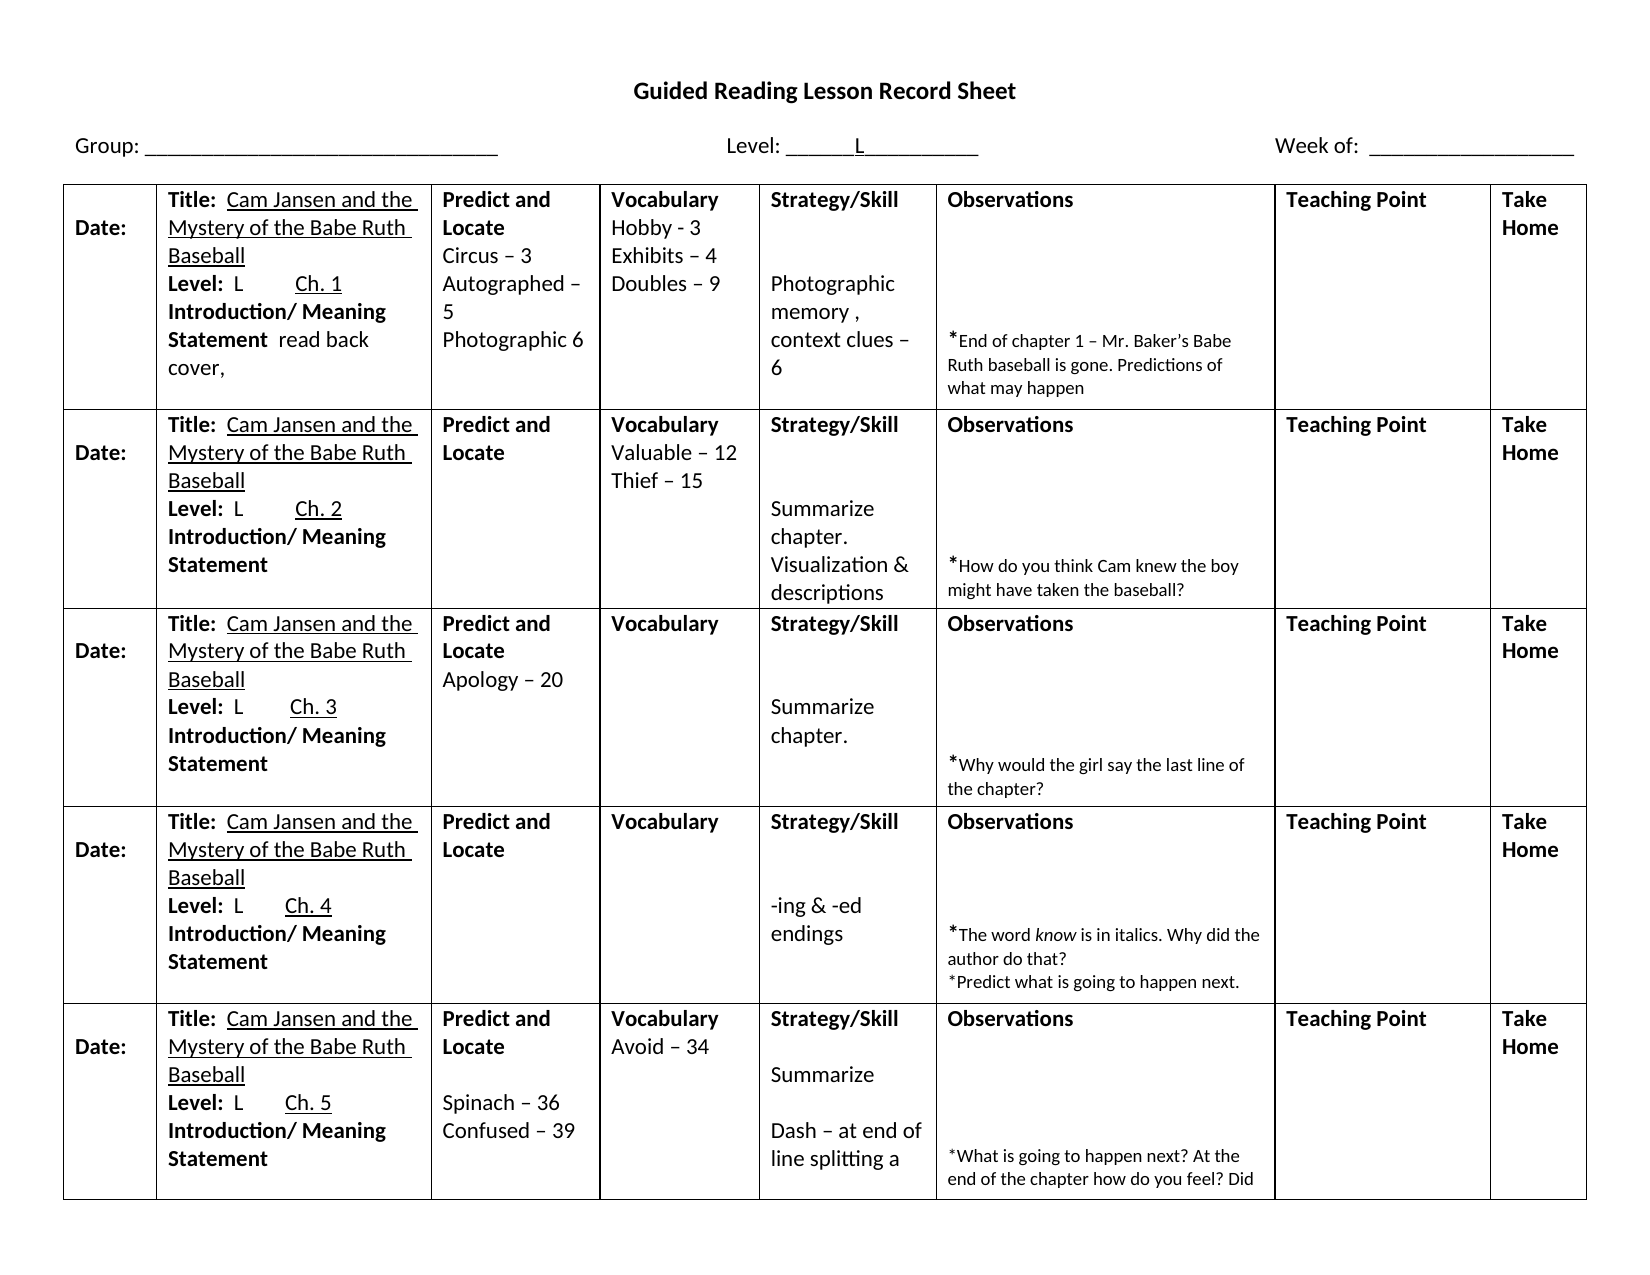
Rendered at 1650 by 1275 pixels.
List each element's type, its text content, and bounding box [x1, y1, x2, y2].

table_cell Teaching Point [1276, 1004, 1490, 1199]
table_cell Date: [64, 609, 156, 806]
table_cell Date: [64, 807, 156, 1003]
table_cell Observations *Why would the girl say the last line of the chapter? [937, 609, 1274, 806]
table_cell Title: Cam Jansen and the Mystery of the Babe Ruth Baseball Level: L Ch. 4 Introduction/ Meaning Statement [157, 807, 431, 1003]
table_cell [760, 1004, 936, 1199]
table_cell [432, 1004, 599, 1199]
table_cell Teaching Point [1276, 410, 1490, 608]
table_cell Observations *The word know is in italics. Why did the author do that? *Predict what is going to happen next. [937, 807, 1274, 1003]
table_cell Vocabulary Valuable – 12 Thief – 15 [601, 410, 759, 608]
table_cell Vocabulary [601, 807, 759, 1003]
table_cell Title: Cam Jansen and the Mystery of the Babe Ruth Baseball Level: L Ch. 2 Introduction/ Meaning Statement [157, 410, 431, 608]
table_cell Take Home [1491, 410, 1586, 608]
table_header Observations *End of chapter 1 – Mr. Baker’s Babe Ruth baseball is gone. Predictions of what may happen [937, 185, 1274, 409]
table_cell Date: [64, 410, 156, 608]
table_header Date: [64, 185, 156, 409]
table_header Vocabulary Hobby - 3 Exhibits – 4 Doubles – 9 [601, 185, 759, 409]
table_header Title: Cam Jansen and the Mystery of the Babe Ruth Baseball Level: L Ch. 1 Introduction/ Meaning Statement read back cover, [157, 185, 431, 409]
table_header Teaching Point [1276, 185, 1490, 409]
table_cell Title: Cam Jansen and the Mystery of the Babe Ruth Baseball Level: L Ch. 3 Introduction/ Meaning Statement [157, 609, 431, 806]
table_cell Predict and Locate Apology – 20 [432, 609, 599, 806]
table_cell Strategy/Skill Summarize chapter. [760, 609, 936, 806]
table_cell Teaching Point [1276, 807, 1490, 1003]
table_cell Vocabulary [601, 609, 759, 806]
table_cell Date: [64, 1004, 156, 1199]
table_header Strategy/Skill Photographic memory , context clues – 6 [760, 185, 936, 409]
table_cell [937, 1004, 1274, 1199]
table_cell Take Home [1491, 807, 1586, 1003]
table_cell Strategy/Skill Summarize chapter. Visualization & descriptions [760, 410, 936, 608]
table_cell Strategy/Skill -ing & -ed endings [760, 807, 936, 1003]
table_header Predict and Locate Circus – 3 Autographed – 5 Photographic 6 [432, 185, 599, 409]
table_cell Teaching Point [1276, 609, 1490, 806]
table_cell Take Home [1491, 1004, 1586, 1199]
table_cell Take Home [1491, 609, 1586, 806]
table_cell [157, 1004, 431, 1199]
text Guided Reading Lesson Record Sheet [75, 75, 1575, 106]
table_header Take Home [1491, 185, 1586, 409]
text Group: _______________________________ Level: ______L__________ Week of: __________________ [75, 131, 1575, 159]
table_cell Predict and Locate [432, 410, 599, 608]
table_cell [601, 1004, 759, 1199]
table_cell Predict and Locate [432, 807, 599, 1003]
table_cell Observations *How do you think Cam knew the boy might have taken the baseball? [937, 410, 1274, 608]
